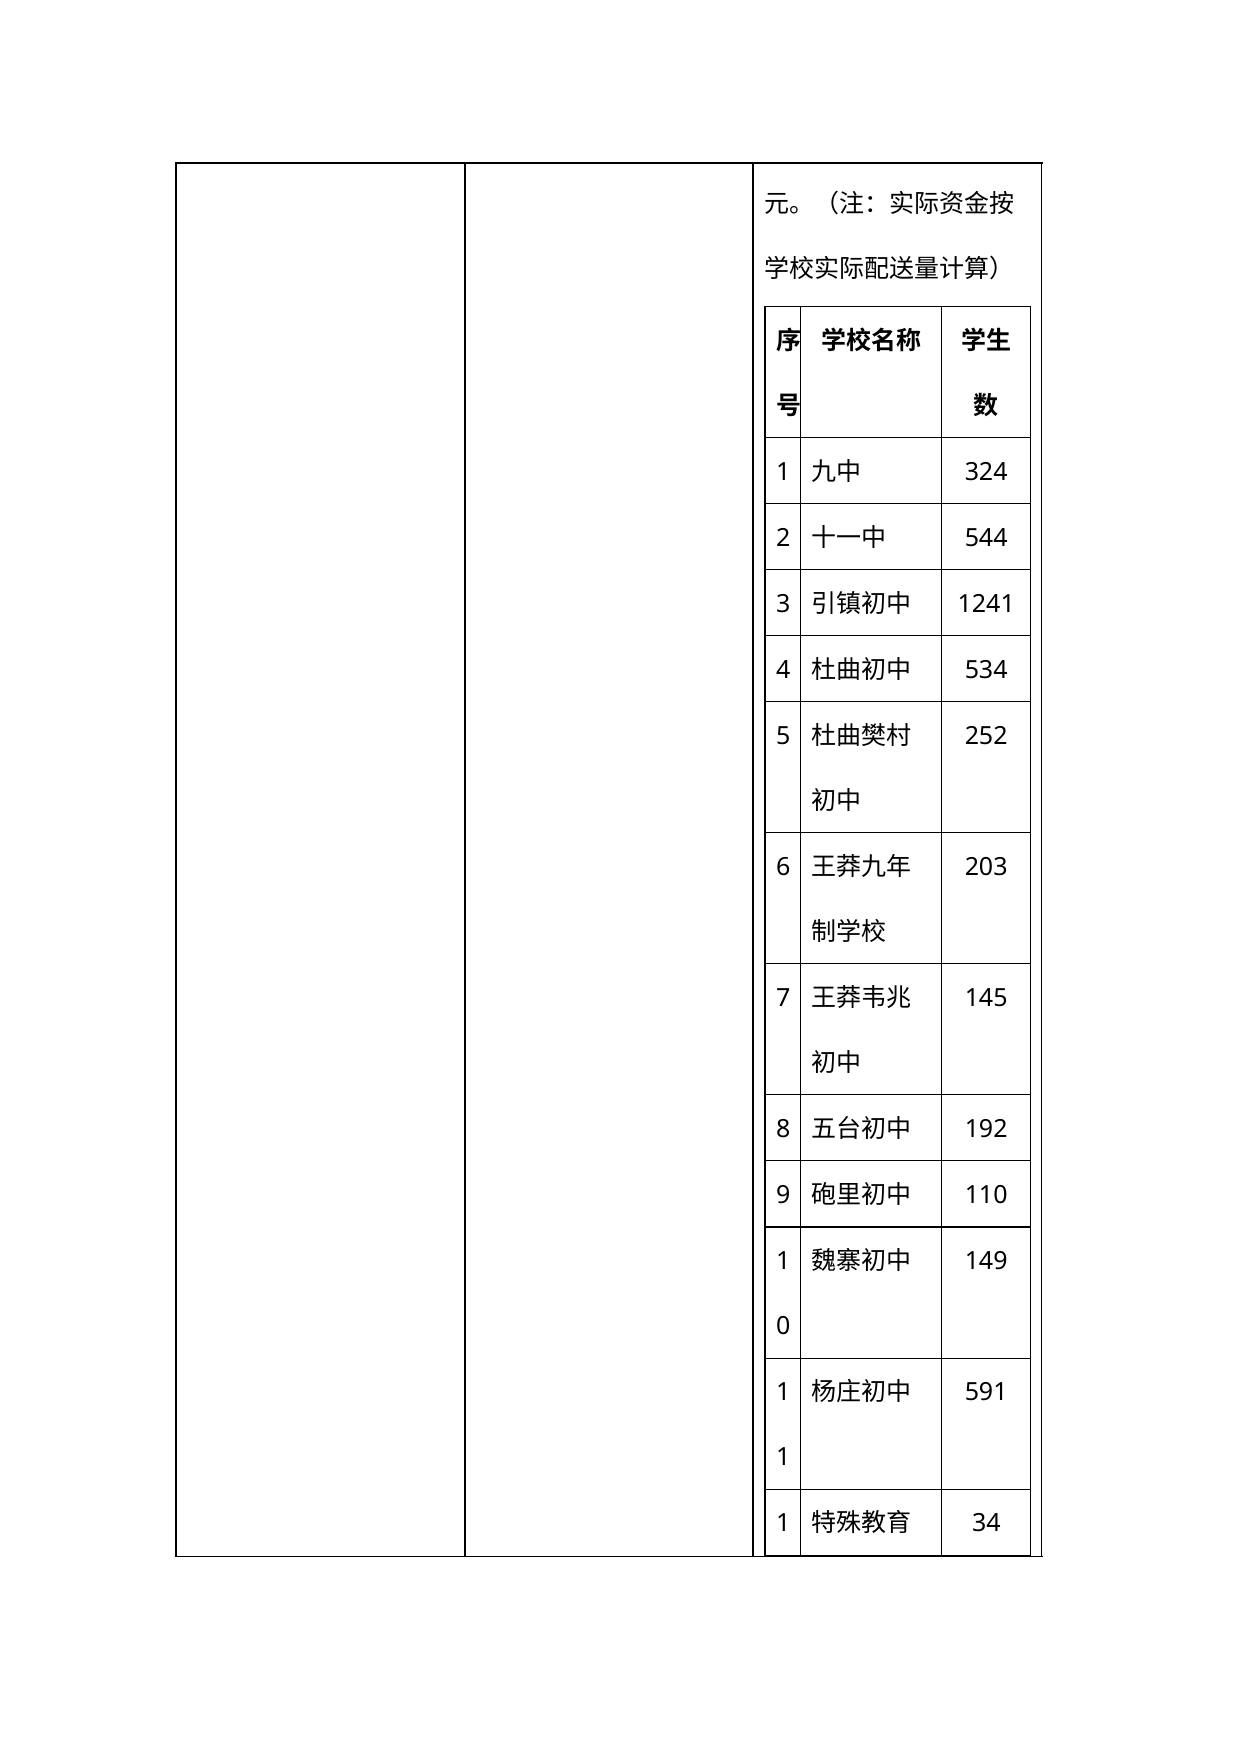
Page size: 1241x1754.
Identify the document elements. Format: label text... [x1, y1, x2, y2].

table_cell [466, 164, 752, 1556]
table_cell 1 [177, 164, 464, 1556]
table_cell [754, 164, 1041, 1556]
